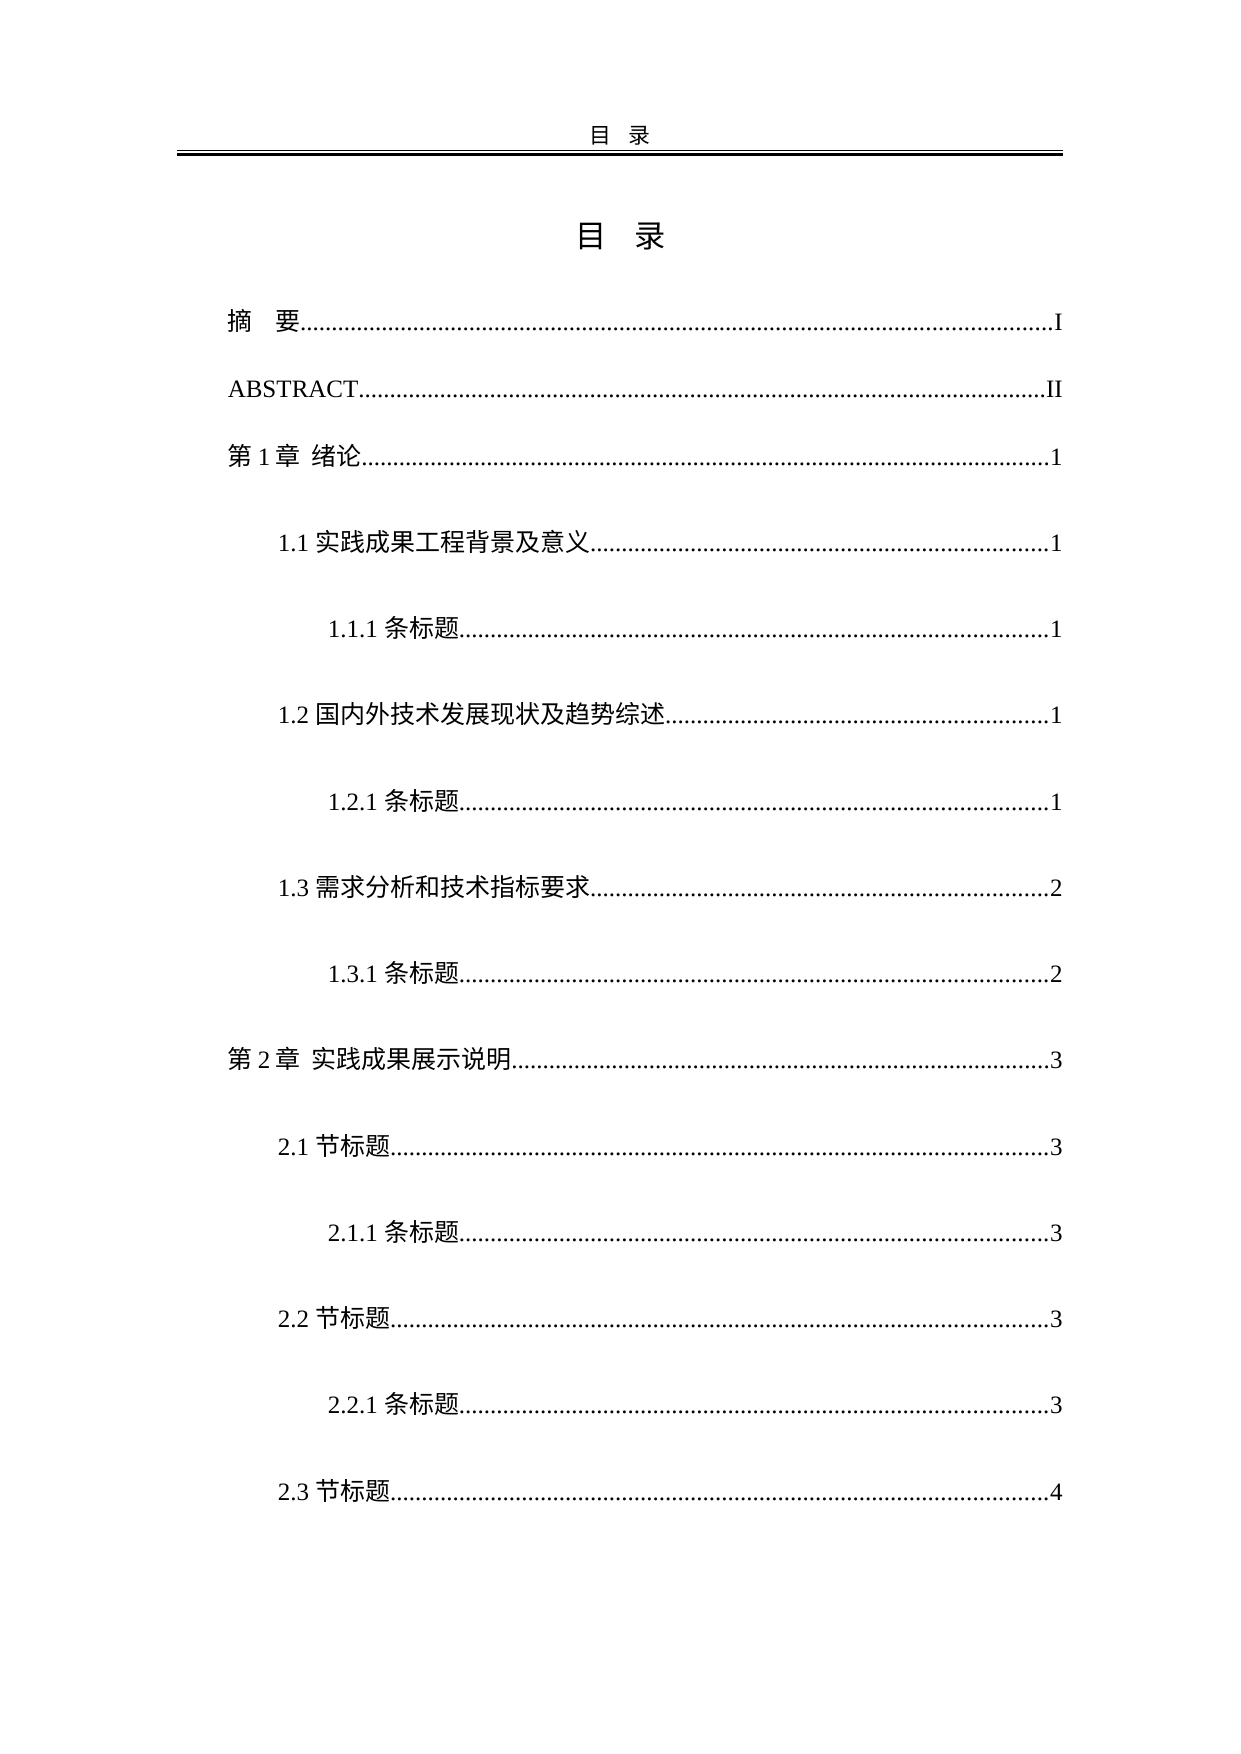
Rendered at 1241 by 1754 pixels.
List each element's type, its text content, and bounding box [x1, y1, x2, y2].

text 2.3 节标题 4 [227, 1455, 1063, 1523]
text 1.2 国内外技术发展现状及趋势综述 1 [227, 679, 1063, 747]
text 1.2.1 条标题 1 [277, 765, 1063, 833]
text 第1章 绪论 1 [177, 420, 1063, 488]
subtitle 目 录 [177, 200, 1063, 268]
text 2.2.1 条标题 3 [277, 1369, 1063, 1437]
text ABSTRACT II [177, 372, 1063, 406]
text 1.1 实践成果工程背景及意义 1 [227, 506, 1063, 574]
text 第2章 实践成果展示说明 3 [177, 1024, 1063, 1092]
text 2.1 节标题 3 [227, 1110, 1063, 1178]
text 1.3.1 条标题 2 [277, 937, 1063, 1006]
text 1.1.1 条标题 1 [277, 592, 1063, 661]
text 1.3 需求分析和技术指标要求 2 [227, 851, 1063, 919]
text 2.1.1 条标题 3 [277, 1196, 1063, 1264]
text 2.2 节标题 3 [227, 1282, 1063, 1351]
text 摘 要 I [177, 285, 1063, 353]
